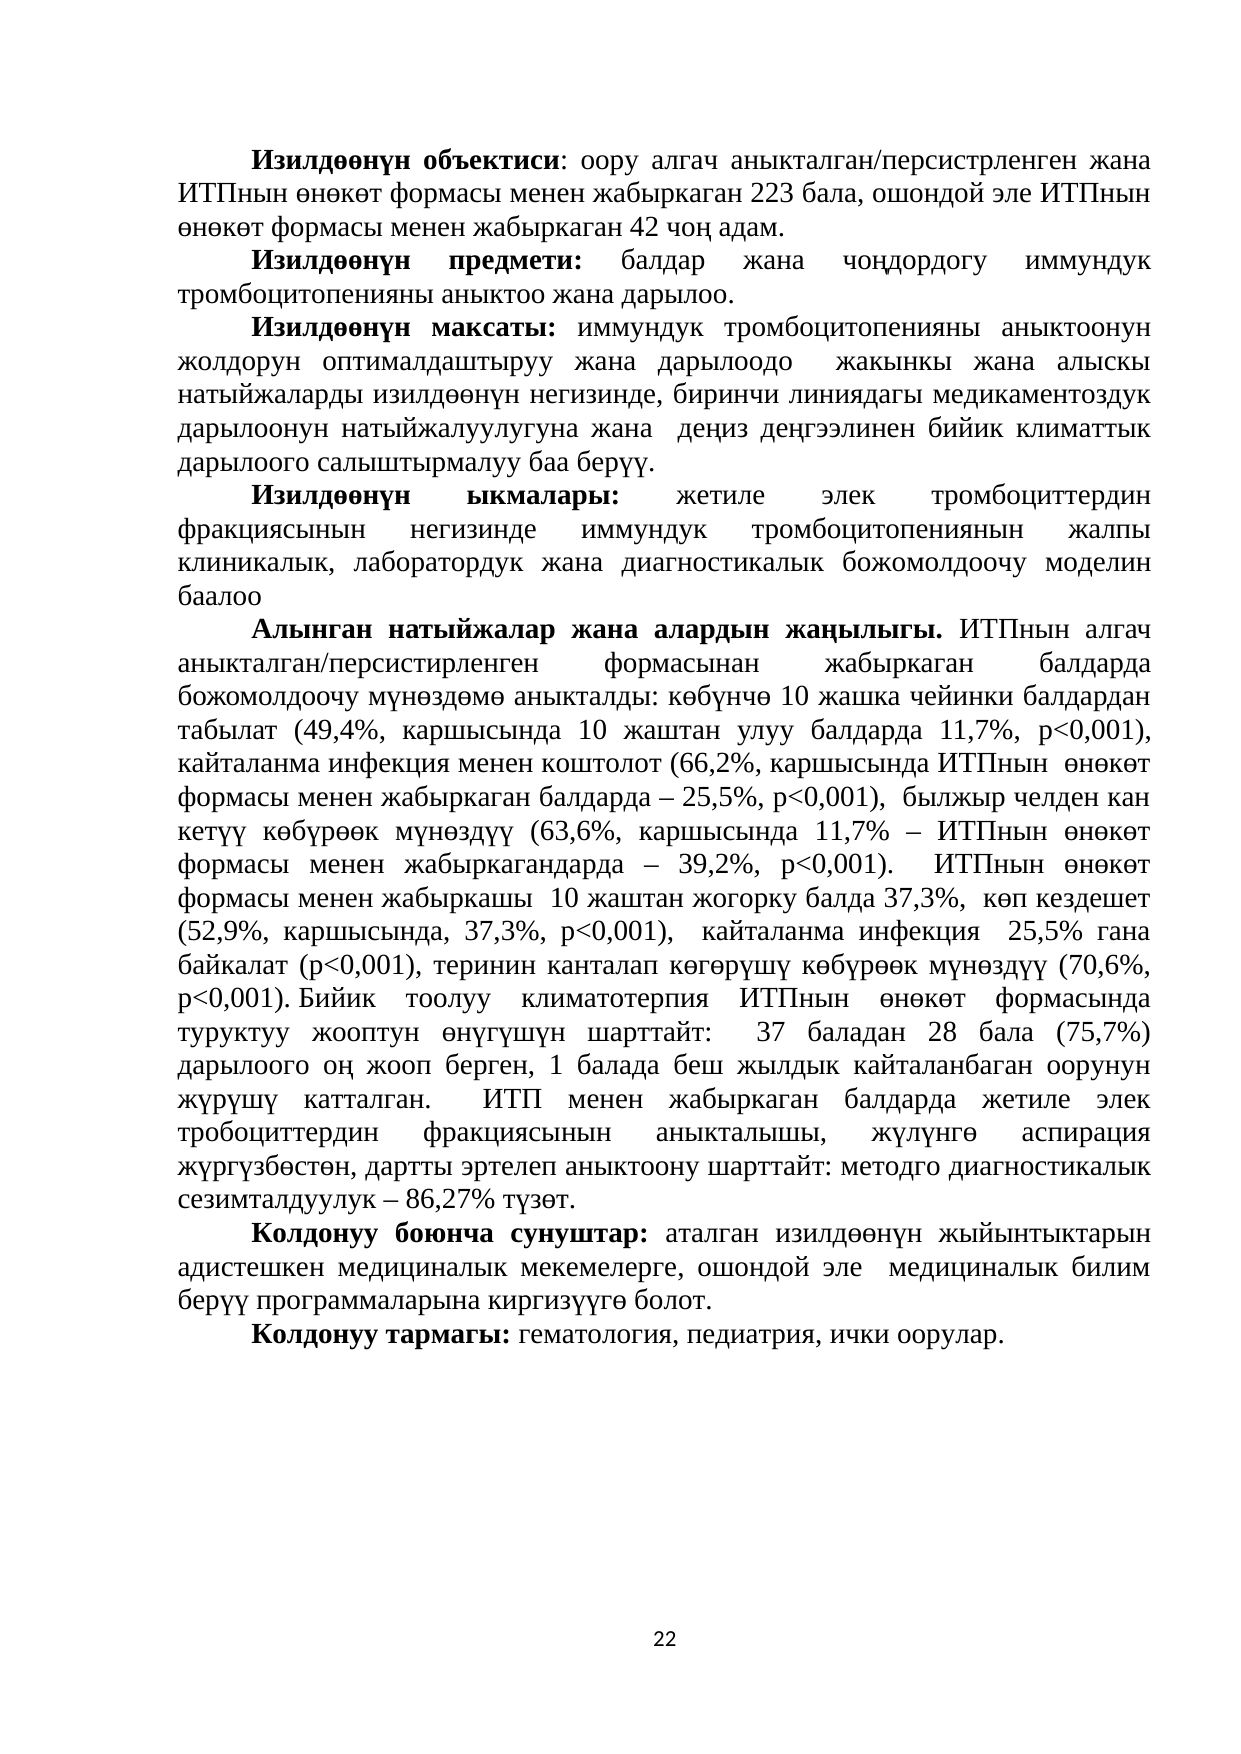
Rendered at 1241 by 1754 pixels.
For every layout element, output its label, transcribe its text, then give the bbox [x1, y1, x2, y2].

text Колдонуу тармагы: гематология, педиатрия, ички оорулар. [177, 1316, 1152, 1349]
text Изилдөөнүн ыкмалары: жетиле элек тромбоциттердин фракциясынын негизинде иммундук тромбоцитопениянын жалпы клиникалык, лаборатордук жана диагностикалык божомолдоочу моделин баалоо [177, 477, 1152, 611]
text Изилдөөнүн предмети: балдар жана чоңдордогу иммундук тромбоцитопенияны аныктоо жана дарылоо. [177, 242, 1152, 309]
text Алынган натыйжалар жана алардын жаңылыгы. ИТПнын алгач аныкталган/персистирленген формасынан жабыркаган балдарда божомолдоочу мүнөздөмө аныкталды: көбүнчө 10 жашка чейинки балдардан табылат (49,4%, каршысында 10 жаштан улуу балдарда 11,7%, р<0,001), кайталанма инфекция менен коштолот (66,2%, каршысында ИТПнын өнөкөт формасы менен жабыркаган балдарда – 25,5%, р<0,001), былжыр челден кан кетүү көбүрөөк мүнөздүү (63,6%, каршысында 11,7% – ИТПнын өнөкөт формасы менен жабыркагандарда – 39,2%, р<0,001). ИТПнын өнөкөт формасы менен жабыркашы 10 жаштан жогорку балда 37,3%, көп кездешет (52,9%, каршысында, 37,3%, р<0,001), кайталанма инфекция 25,5% гана байкалат (р<0,001), теринин канталап көгөрүшү көбүрөөк мүнөздүү (70,6%, р<0,001). Бийик тоолуу климатотерпия ИТПнын өнөкөт формасында туруктуу жооптун өнүгүшүн шарттайт: 37 баладан 28 бала (75,7%) дарылоого оң жооп берген, 1 балада беш жылдык кайталанбаган оорунун жүрүшү катталган. ИТП менен жабыркаган балдарда жетиле элек тробоциттердин фракциясынын аныкталышы, жүлүнгө аспирация жүргүзбөстөн, дартты эртелеп аныктоону шарттайт: методго диагностикалык сезимталдуулук – 86,27% түзөт. [177, 611, 1152, 1215]
text Колдонуу боюнча сунуштар: аталган изилдөөнүн жыйынтыктарын адистешкен медициналык мекемелерге, ошондой эле медициналык билим берүү программаларына киргизүүгө болот. [177, 1215, 1152, 1316]
text Изилдөөнүн объектиси: оору алгач аныкталган/персистрленген жана ИТПнын өнөкөт формасы менен жабыркаган 223 бала, ошондой эле ИТПнын өнөкөт формасы менен жабыркаган 42 чоң адам. [177, 142, 1152, 242]
text Изилдөөнүн максаты: иммундук тромбоцитопенияны аныктоонун жолдорун оптималдаштыруу жана дарылоодо жакынкы жана алыскы натыйжаларды изилдөөнүн негизинде, биринчи линиядагы медикаментоздук дарылоонун натыйжалуулугуна жана деңиз деңгээлинен бийик климаттык дарылоого салыштырмалуу баа берүү. [177, 309, 1152, 477]
